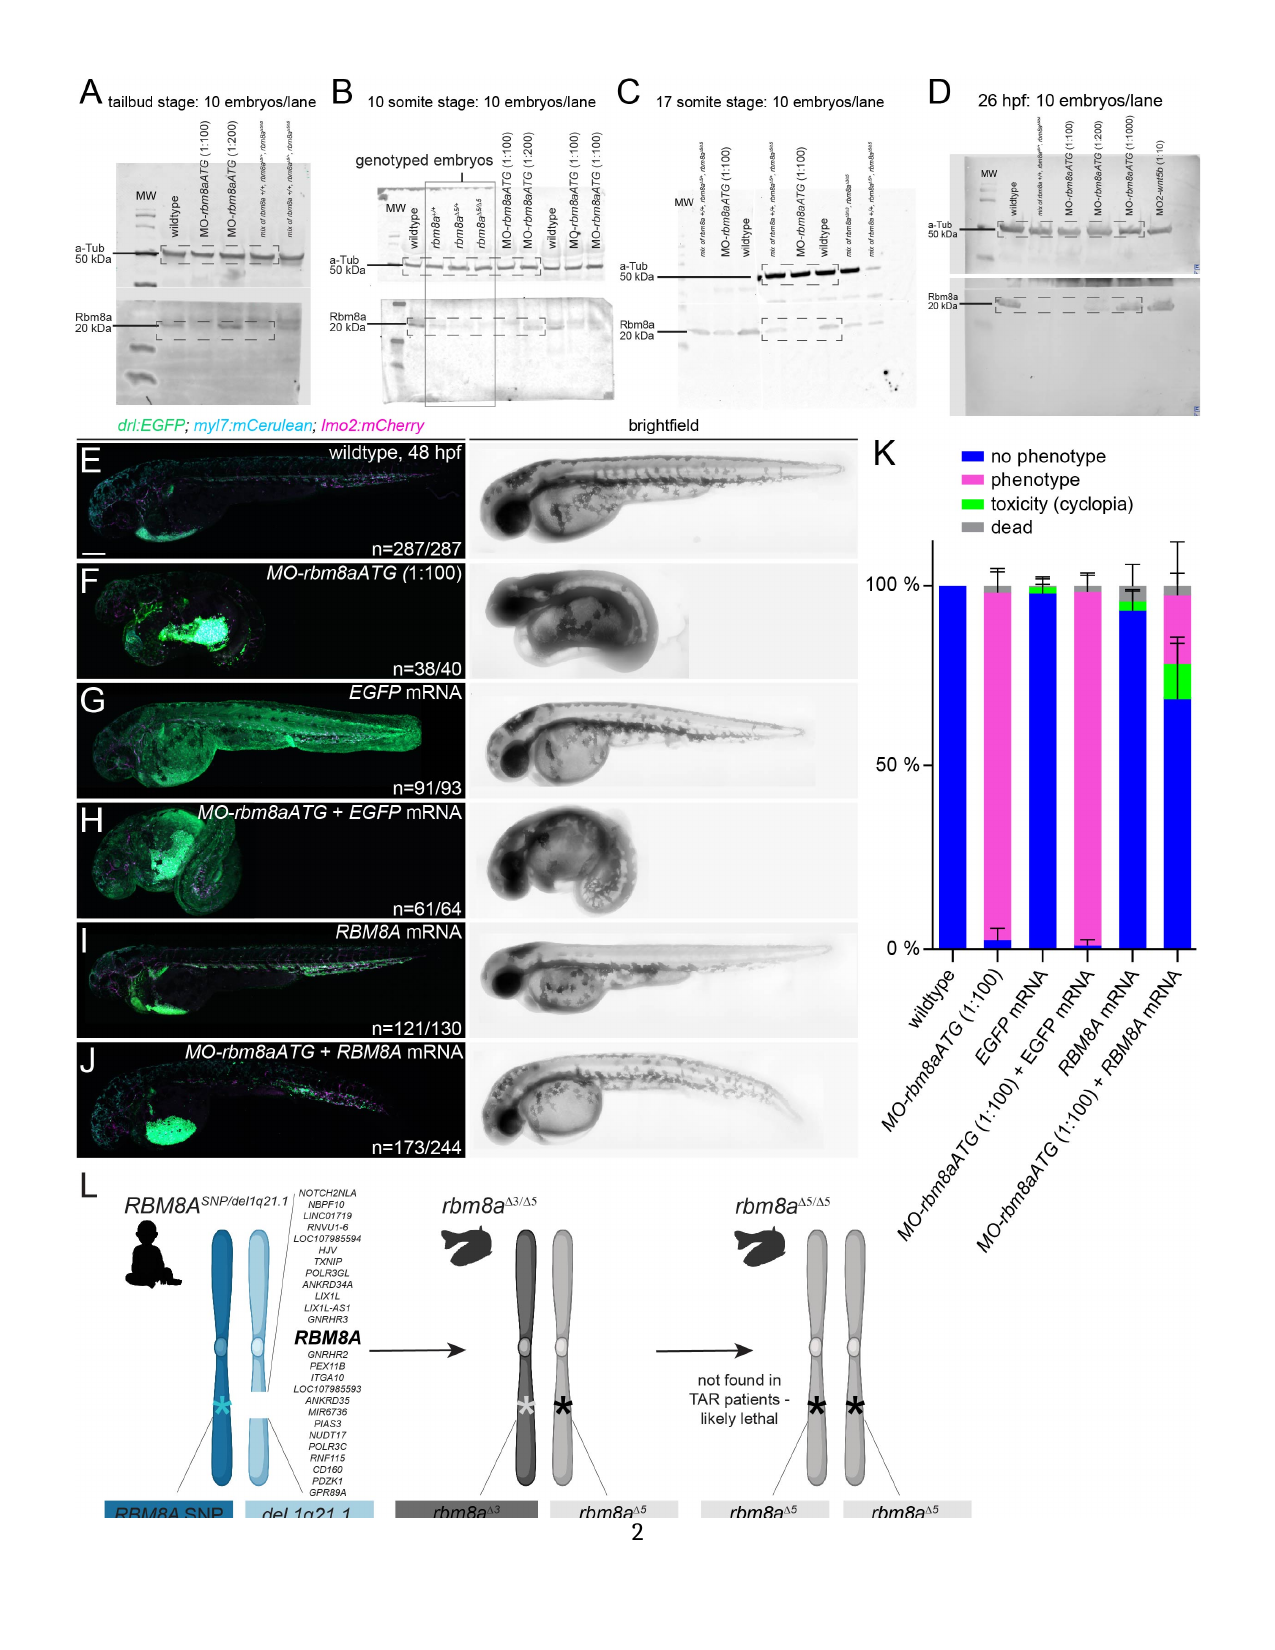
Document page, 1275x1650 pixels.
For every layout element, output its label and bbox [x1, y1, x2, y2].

picture [75, 75, 1200, 1518]
